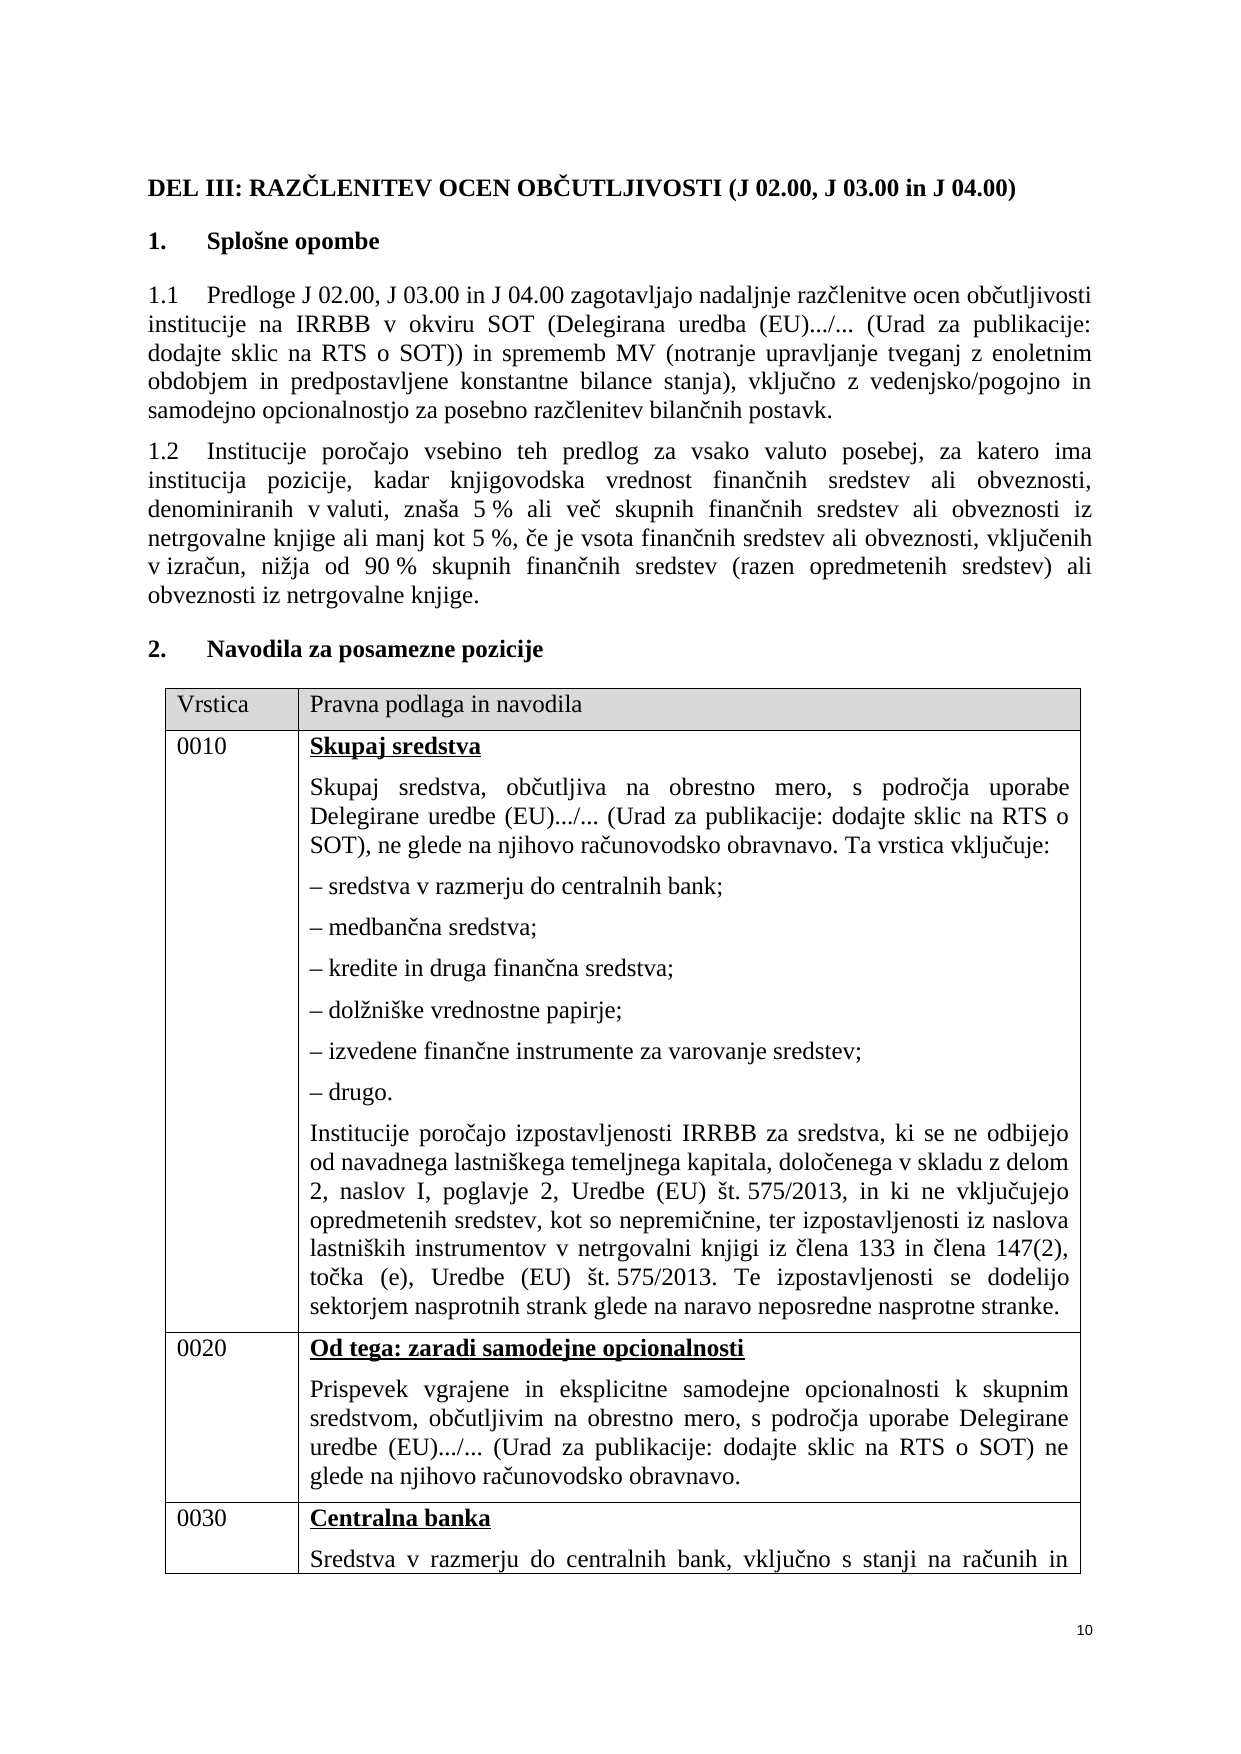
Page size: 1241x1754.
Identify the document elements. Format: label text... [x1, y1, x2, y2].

subtitle DEL III: RAZČLENITEV OCEN OBČUTLJIVOSTI (J 02.00, J 03.00 in J 04.00) [148, 173, 1093, 201]
table_header Vrstica [166, 689, 298, 730]
table_header Pravna podlaga in navodila [299, 689, 1080, 730]
list 1. Splošne opombe [148, 226, 1093, 255]
table_cell Od tega: zaradi samodejne opcionalnosti Prispevek vgrajene in eksplicitne samodejne opcionalnosti k skupnim sredstvom, občutljivim na obrestno mero, s področja uporabe Delegirane uredbe (EU).../... (Urad za publikacije: dodajte sklic na RTS o SOT) ne glede na njihovo računovodsko obravnavo. [299, 1333, 1080, 1502]
table_cell 0010 [166, 731, 298, 1332]
text 1.1 Predloge J 02.00, J 03.00 in J 04.00 zagotavljajo nadaljnje razčlenitve ocen občutljivosti institucije na IRRBB v okviru SOT (Delegirana uredba (EU).../... (Urad za publikacije: dodajte sklic na RTS o SOT)) in sprememb MV (notranje upravljanje tveganj z enoletnim obdobjem in predpostavljene konstantne bilance stanja), vključno z vedenjsko/pogojno in samodejno opcionalnostjo za posebno razčlenitev bilančnih postavk. [148, 280, 1093, 424]
table_cell 0020 [166, 1333, 298, 1502]
table_cell Skupaj sredstva Skupaj sredstva, občutljiva na obrestno mero, s področja uporabe Delegirane uredbe (EU).../... (Urad za publikacije: dodajte sklic na RTS o SOT), ne glede na njihovo računovodsko obravnavo. Ta vrstica vključuje: – sredstva v razmerju do centralnih bank; – medbančna sredstva; – kredite in druga finančna sredstva; – dolžniške vrednostne papirje; – izvedene finančne instrumente za varovanje sredstev; – drugo. Institucije poročajo izpostavljenosti IRRBB za sredstva, ki se ne odbijejo od navadnega lastniškega temeljnega kapitala, določenega v skladu z delom 2, naslov I, poglavje 2, Uredbe (EU) št. 575/2013, in ki ne vključujejo opredmetenih sredstev, kot so nepremičnine, ter izpostavljenosti iz naslova lastniških instrumentov v netrgovalni knjigi iz člena 133 in člena 147(2), točka (e), Uredbe (EU) št. 575/2013. Te izpostavljenosti se dodelijo sektorjem nasprotnih strank glede na naravo neposredne nasprotne stranke. [299, 731, 1080, 1332]
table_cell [299, 1503, 1080, 1573]
list 2. Navodila za posamezne pozicije [148, 634, 1093, 663]
text 1.2 Institucije poročajo vsebino teh predlog za vsako valuto posebej, za katero ima institucija pozicije, kadar knjigovodska vrednost finančnih sredstev ali obveznosti, denominiranih v valuti, znaša 5 % ali več skupnih finančnih sredstev ali obveznosti iz netrgovalne knjige ali manj kot 5 %, če je vsota finančnih sredstev ali obveznosti, vključenih v izračun, nižja od 90 % skupnih finančnih sredstev (razen opredmetenih sredstev) ali obveznosti iz netrgovalne knjige. [148, 436, 1093, 609]
table_cell 0030 [166, 1503, 298, 1573]
